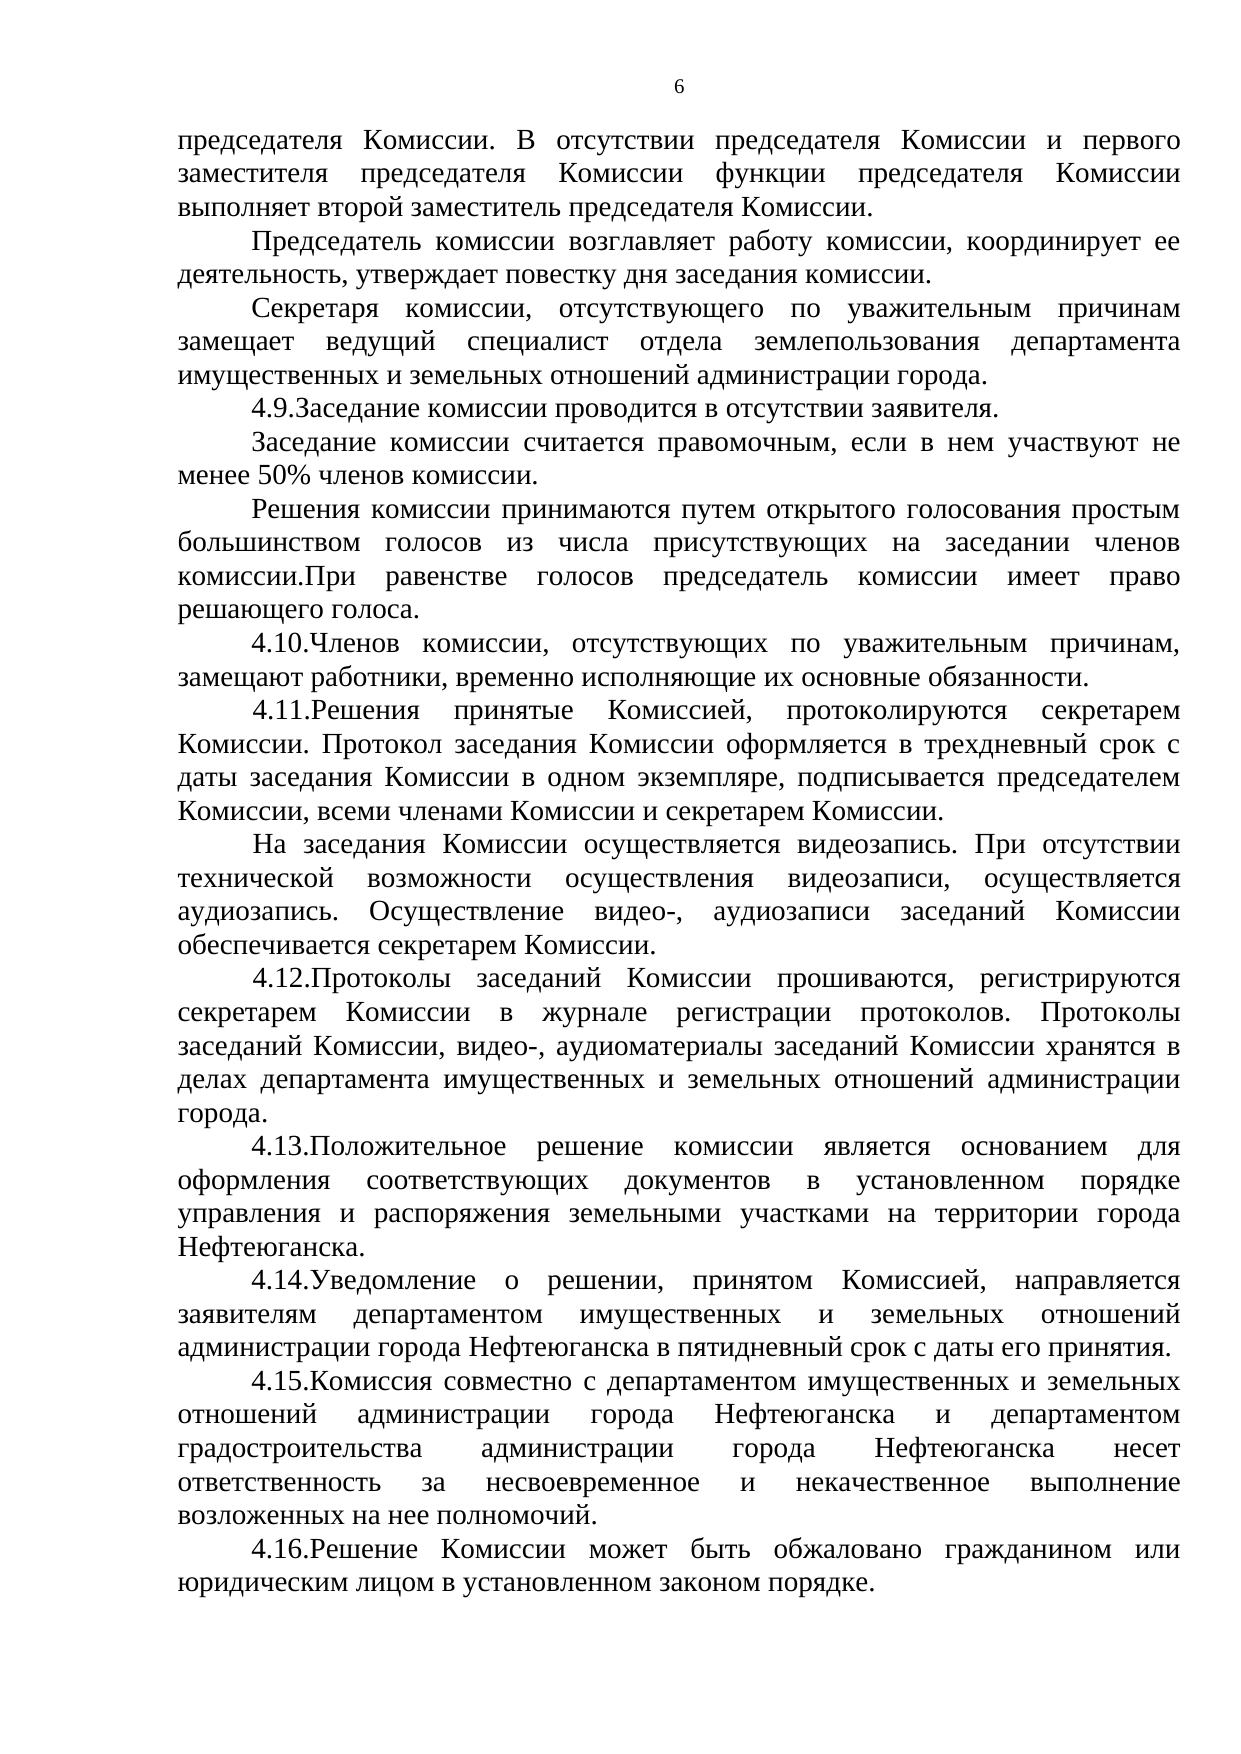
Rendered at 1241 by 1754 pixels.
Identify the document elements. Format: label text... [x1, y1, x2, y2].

text 4.16.Решение Комиссии может быть обжаловано гражданином или юридическим лицом в установленном законом порядке. [177, 1531, 1181, 1598]
text 4.12.Протоколы заседаний Комиссии прошиваются, регистрируются секретарем Комиссии в журнале регистрации протоколов. Протоколы заседаний Комиссии, видео-, аудиоматериалы заседаний Комиссии хранятся в делах департамента имущественных и земельных отношений администрации города. [177, 961, 1181, 1128]
text 4.14.Уведомление о решении, принятом Комиссией, направляется заявителям департаментом имущественных и земельных отношений администрации города Нефтеюганска в пятидневный срок с даты его принятия. [177, 1262, 1181, 1363]
text 4.13.Положительное решение комиссии является основанием для оформления соответствующих документов в установленном порядке управления и распоряжения земельными участками на территории города Нефтеюганска. [177, 1128, 1181, 1262]
text Решения комиссии принимаются путем открытого голосования простым большинством голосов из числа присутствующих на заседании членов комиссии.При равенстве голосов председатель комиссии имеет право решающего голоса. [177, 491, 1181, 625]
text 4.9.Заседание комиссии проводится в отсутствии заявителя. [177, 390, 1181, 424]
text 4.10.Членов комиссии, отсутствующих по уважительным причинам, замещают работники, временно исполняющие их основные обязанности. [177, 625, 1181, 692]
text На заседания Комиссии осуществляется видеозапись. При отсутствии технической возможности осуществления видеозаписи, осуществляется аудиозапись. Осуществление видео-, аудиозаписи заседаний Комиссии обеспечивается секретарем Комиссии. [177, 826, 1181, 961]
text Заседание комиссии считается правомочным, если в нем участвуют не менее 50% членов комиссии. [177, 424, 1181, 491]
text 4.15.Комиссия совместно с департаментом имущественных и земельных отношений администрации города Нефтеюганска и департаментом градостроительства администрации города Нефтеюганска несет ответственность за несвоевременное и некачественное выполнение возложенных на нее полномочий. [177, 1363, 1181, 1531]
text 4.11.Решения принятые Комиссией, протоколируются секретарем Комиссии. Протокол заседания Комиссии оформляется в трехдневный срок с даты заседания Комиссии в одном экземпляре, подписывается председателем Комиссии, всеми членами Комиссии и секретарем Комиссии. [177, 692, 1181, 826]
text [177, 122, 1181, 223]
text Секретаря комиссии, отсутствующего по уважительным причинам замещает ведущий специалист отдела землепользования департамента имущественных и земельных отношений администрации города. [177, 290, 1181, 390]
text Председатель комиссии возглавляет работу комиссии, координирует ее деятельность, утверждает повестку дня заседания комиссии. [177, 223, 1181, 290]
